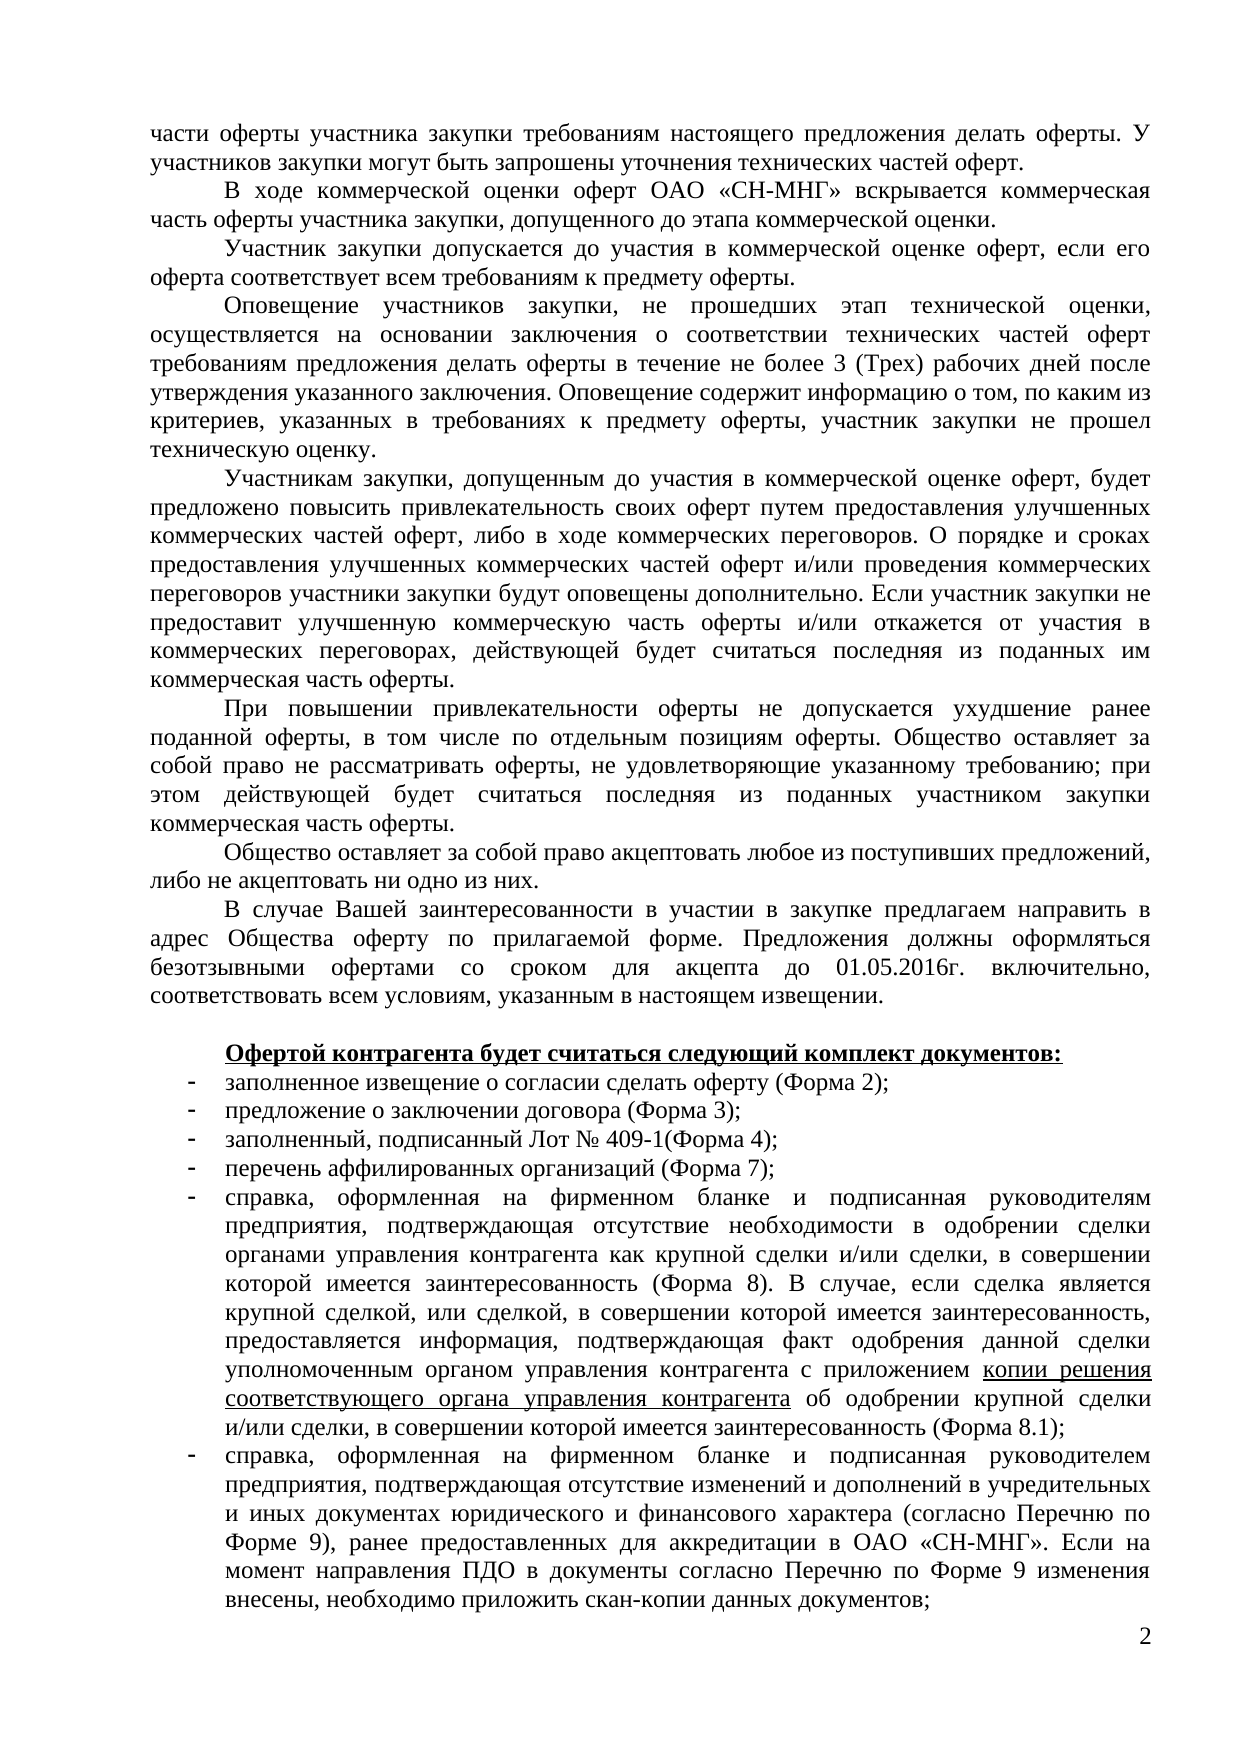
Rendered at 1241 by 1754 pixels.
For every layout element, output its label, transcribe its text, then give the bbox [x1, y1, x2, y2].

list заполненный, подписанный Лот № 409-1(Форма 4); [187, 1124, 1152, 1153]
list предложение о заключении договора (Форма 3); [187, 1096, 1152, 1124]
list заполненное извещение о согласии сделать оферту (Форма 2); [187, 1067, 1152, 1096]
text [150, 118, 1152, 176]
text Участник закупки допускается до участия в коммерческой оценке оферт, если его оферта соответствует всем требованиям к предмету оферты. [150, 233, 1152, 291]
list справка, оформленная на фирменном бланке и подписанная руководителям предприятия, подтверждающая отсутствие необходимости в одобрении сделки органами управления контрагента как крупной сделки и/или сделки, в совершении которой имеется заинтересованность (Форма 8). В случае, если сделка является крупной сделкой, или сделкой, в совершении которой имеется заинтересованность, предоставляется информация, подтверждающая факт одобрения данной сделки уполномоченным органом управления контрагента с приложением копии решения соответствующего органа управления контрагента об одобрении крупной сделки и/или сделки, в совершении которой имеется заинтересованность (Форма 8.1); [187, 1182, 1152, 1441]
text Оповещение участников закупки, не прошедших этап технической оценки, осуществляется на основании заключения о соответствии технических частей оферт требованиям предложения делать оферты в течение не более 3 (Трех) рабочих дней после утверждения указанного заключения. Оповещение содержит информацию о том, по каким из критериев, указанных в требованиях к предмету оферты, участник закупки не прошел техническую оценку. [150, 291, 1152, 463]
text Участникам закупки, допущенным до участия в коммерческой оценке оферт, будет предложено повысить привлекательность своих оферт путем предоставления улучшенных коммерческих частей оферт, либо в ходе коммерческих переговоров. О порядке и сроках предоставления улучшенных коммерческих частей оферт и/или проведения коммерческих переговоров участники закупки будут оповещены дополнительно. Если участник закупки не предоставит улучшенную коммерческую часть оферты и/или откажется от участия в коммерческих переговорах, действующей будет считаться последняя из поданных им коммерческая часть оферты. [150, 463, 1152, 693]
text Офертой контрагента будет считаться следующий комплект документов: [150, 1038, 1152, 1067]
list справка, оформленная на фирменном бланке и подписанная руководителем предприятия, подтверждающая отсутствие изменений и дополнений в учредительных и иных документах юридического и финансового характера (согласно Перечню по Форме 9), ранее предоставленных для аккредитации в ОАО «СН-МНГ». Если на момент направления ПДО в документы согласно Перечню по Форме 9 изменения внесены, необходимо приложить скан-копии данных документов; [187, 1441, 1152, 1613]
text В ходе коммерческой оценки оферт ОАО «СН-МНГ» вскрывается коммерческая часть оферты участника закупки, допущенного до этапа коммерческой оценки. [150, 176, 1152, 233]
list перечень аффилированных организаций (Форма 7); [187, 1153, 1152, 1182]
text В случае Вашей заинтересованности в участии в закупке предлагаем направить в адрес Общества оферту по прилагаемой форме. Предложения должны оформляться безотзывными офертами со сроком для акцепта до 01.05.2016г. включительно, соответствовать всем условиям, указанным в настоящем извещении. [150, 894, 1152, 1009]
text При повышении привлекательности оферты не допускается ухудшение ранее поданной оферты, в том числе по отдельным позициям оферты. Общество оставляет за собой право не рассматривать оферты, не удовлетворяющие указанному требованию; при этом действующей будет считаться последняя из поданных участником закупки коммерческая часть оферты. [150, 693, 1152, 837]
text Общество оставляет за собой право акцептовать любое из поступивших предложений, либо не акцептовать ни одно из них. [150, 837, 1152, 894]
